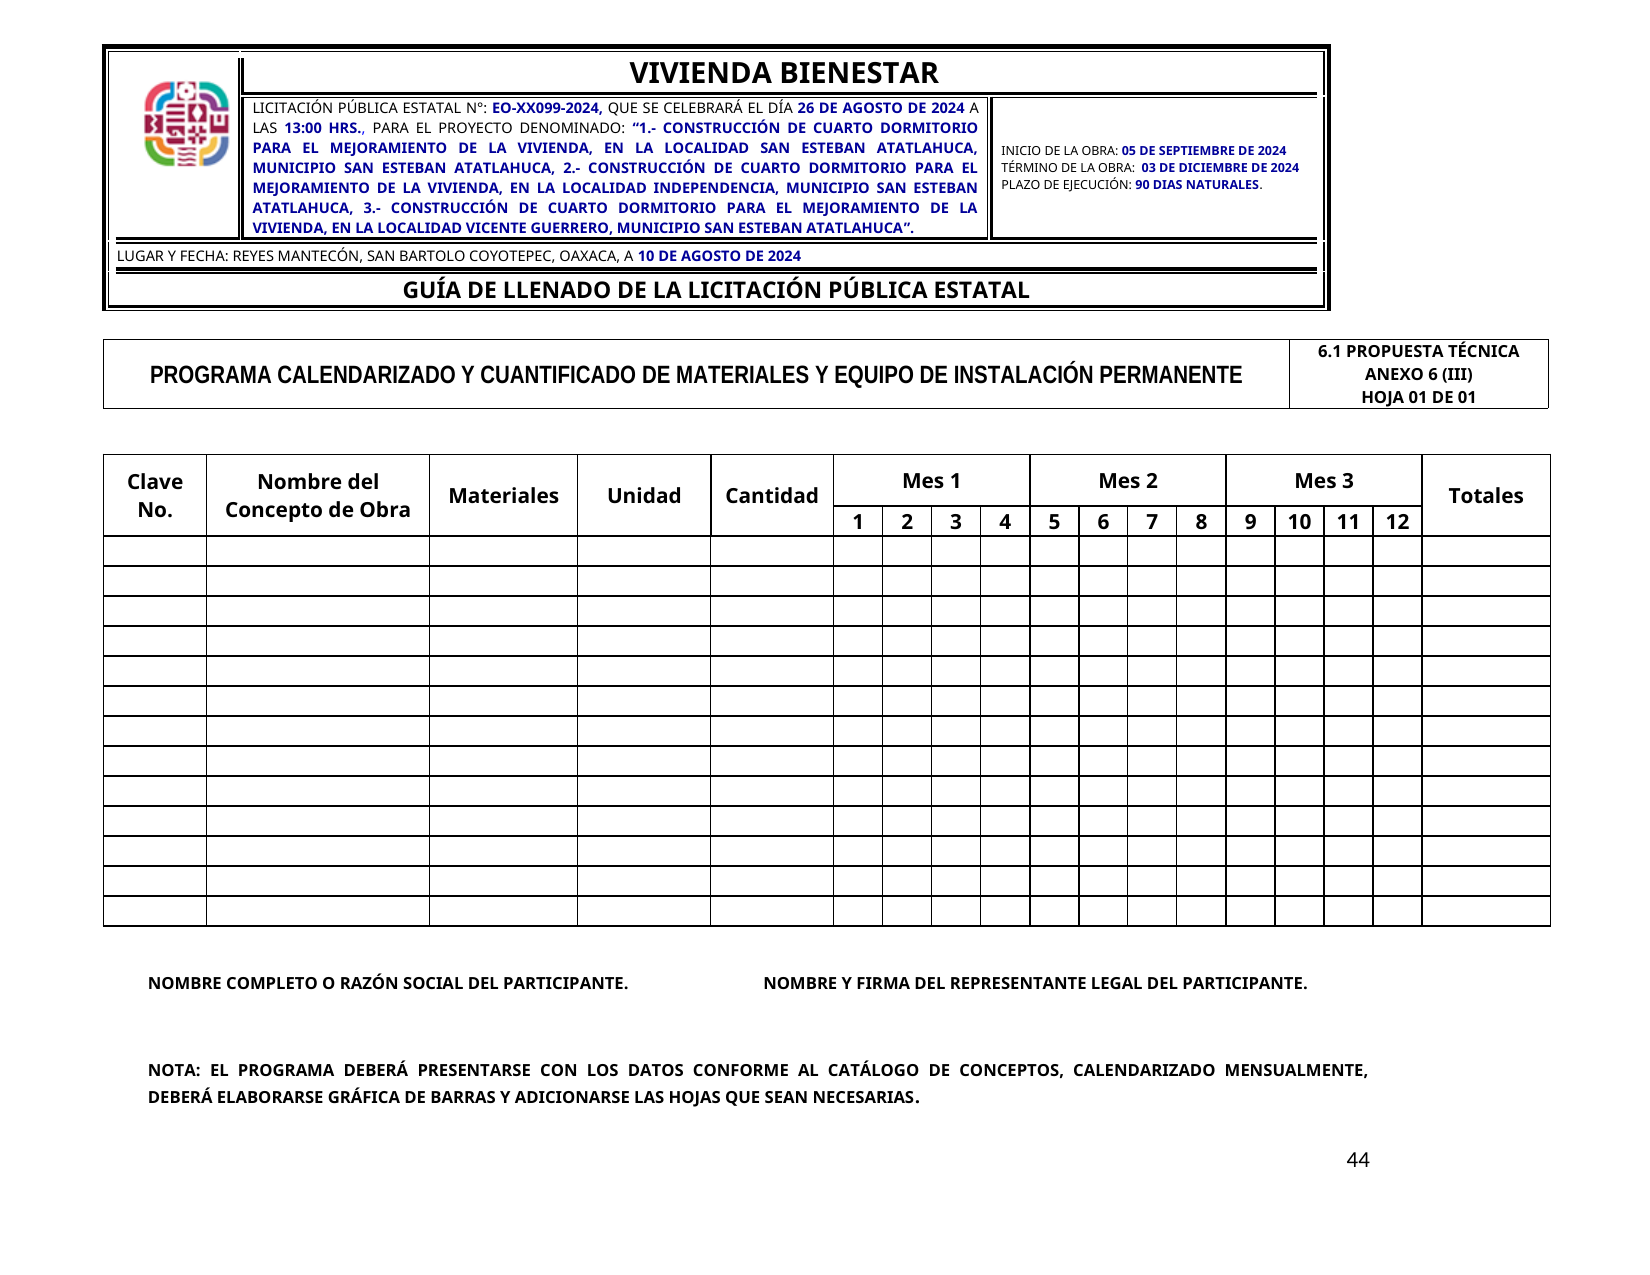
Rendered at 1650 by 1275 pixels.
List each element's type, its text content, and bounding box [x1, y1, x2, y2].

table_cell [430, 747, 577, 775]
table_cell [207, 567, 429, 595]
table_cell [981, 897, 1029, 925]
table_cell [1325, 807, 1372, 835]
table_cell [430, 717, 577, 745]
table_cell [1177, 537, 1225, 565]
table_header Mes 1 [834, 455, 1029, 505]
table_cell [1227, 777, 1274, 805]
text NOMBRE COMPLETO O RAZÓN SOCIAL DEL PARTICIPANTE. NOMBRE Y FIRMA DEL REPRESENTANTE LEGAL DEL PARTICIPANTE. [148, 972, 1369, 995]
table_cell [1325, 747, 1372, 775]
table_cell [1227, 807, 1274, 835]
table_cell [1177, 717, 1225, 745]
table_cell [578, 717, 710, 745]
table_cell [104, 867, 206, 895]
table_cell [981, 537, 1029, 565]
table_cell [1227, 537, 1274, 565]
table_cell [1374, 837, 1421, 865]
table_cell [711, 837, 833, 865]
table_cell [1177, 777, 1225, 805]
table_cell [932, 657, 980, 685]
table_cell [1325, 717, 1372, 745]
table_cell [1276, 897, 1323, 925]
table_cell [1031, 837, 1078, 865]
table_cell [104, 897, 206, 925]
table_cell [430, 897, 577, 925]
table_cell [1080, 717, 1127, 745]
table_cell [711, 897, 833, 925]
table_cell [1031, 897, 1078, 925]
table_cell [834, 837, 882, 865]
picture [133, 73, 238, 172]
table_cell [1325, 867, 1372, 895]
table_cell [981, 627, 1029, 655]
table_cell [834, 687, 882, 715]
table_cell [711, 597, 833, 625]
table_cell 12 [1374, 507, 1421, 535]
table_cell [104, 597, 206, 625]
table_cell [578, 837, 710, 865]
table_cell [207, 837, 429, 865]
table_cell [834, 897, 882, 925]
table_cell [430, 597, 577, 625]
table_cell [1128, 537, 1176, 565]
table_cell [1276, 567, 1323, 595]
table_cell [1128, 807, 1176, 835]
table_cell [834, 807, 882, 835]
table_cell [932, 687, 980, 715]
table_cell 1 [834, 507, 882, 535]
table_cell [1031, 747, 1078, 775]
table_cell [711, 867, 833, 895]
table_cell [1227, 717, 1274, 745]
table_cell [578, 777, 710, 805]
table_cell [981, 867, 1029, 895]
table_cell [1276, 807, 1323, 835]
table_cell [1128, 657, 1176, 685]
table_cell [1128, 597, 1176, 625]
table_cell [1276, 627, 1323, 655]
table_cell [1177, 657, 1225, 685]
table_cell [578, 627, 710, 655]
table_cell 5 [1031, 507, 1078, 535]
table_cell [1227, 867, 1274, 895]
table_cell [883, 837, 931, 865]
table_cell [1374, 777, 1421, 805]
table_cell [1423, 627, 1550, 655]
table_cell [1374, 597, 1421, 625]
table_header Mes 3 [1227, 455, 1421, 505]
table_cell [1276, 597, 1323, 625]
table_cell [207, 657, 429, 685]
table_cell [104, 687, 206, 715]
table_cell [578, 657, 710, 685]
table_cell [430, 627, 577, 655]
table_header Cantidad [712, 455, 833, 535]
table_cell [1276, 717, 1323, 745]
table_cell [834, 717, 882, 745]
table_cell [1128, 837, 1176, 865]
table_cell [1227, 747, 1274, 775]
table_cell [981, 837, 1029, 865]
table_cell [883, 777, 931, 805]
table_cell [104, 747, 206, 775]
table_cell [1276, 537, 1323, 565]
table_cell [578, 597, 710, 625]
table_cell [1276, 687, 1323, 715]
table_cell [1031, 867, 1078, 895]
table_cell [430, 537, 577, 565]
table_cell [430, 687, 577, 715]
table_cell [1177, 687, 1225, 715]
table_cell 8 [1177, 507, 1225, 535]
table_cell [1325, 627, 1372, 655]
table_cell [711, 717, 833, 745]
table_cell 7 [1128, 507, 1176, 535]
table_cell [883, 597, 931, 625]
table_cell [430, 657, 577, 685]
table_cell [932, 837, 980, 865]
table_header Totales [1423, 455, 1550, 535]
table_cell [1177, 747, 1225, 775]
table_cell [578, 897, 710, 925]
table_cell [1128, 897, 1176, 925]
table_cell [1374, 657, 1421, 685]
table_cell 11 [1325, 507, 1372, 535]
table_cell [1374, 897, 1421, 925]
table_cell [1080, 777, 1127, 805]
table_cell [883, 867, 931, 895]
table_cell [932, 597, 980, 625]
table_cell [1325, 567, 1372, 595]
table_cell [1031, 717, 1078, 745]
table_cell [1374, 747, 1421, 775]
table_cell [1177, 807, 1225, 835]
table_cell [1080, 807, 1127, 835]
text NOTA: EL PROGRAMA DEBERÁ PRESENTARSE CON LOS DATOS CONFORME AL CATÁLOGO DE CONCEPTOS, CALENDARIZADO MENSUALMENTE, DEBERÁ ELABORARSE GRÁFICA DE BARRAS Y ADICIONARSE LAS HOJAS QUE SEAN NECESARIAS. [148, 1058, 1369, 1108]
table_cell [981, 567, 1029, 595]
table_cell [711, 807, 833, 835]
table_header PROGRAMA CALENDARIZADO Y CUANTIFICADO DE MATERIALES Y EQUIPO DE INSTALACIÓN PERMANENTE [104, 340, 1289, 408]
table_cell [834, 867, 882, 895]
table_cell [1128, 627, 1176, 655]
table_cell [932, 537, 980, 565]
table_cell [711, 777, 833, 805]
table_cell [1227, 567, 1274, 595]
table_cell [1031, 627, 1078, 655]
table_cell [834, 627, 882, 655]
table_cell [1080, 597, 1127, 625]
table_cell [207, 717, 429, 745]
table_cell [578, 537, 710, 565]
table_cell [104, 567, 206, 595]
table_cell [932, 627, 980, 655]
table_cell [1031, 537, 1078, 565]
table_cell [834, 567, 882, 595]
table_cell 10 [1276, 507, 1323, 535]
table_cell [883, 627, 931, 655]
table_cell [981, 747, 1029, 775]
table_cell [1227, 597, 1274, 625]
table_cell [981, 657, 1029, 685]
table_cell [981, 717, 1029, 745]
table_cell [932, 747, 980, 775]
table_cell [104, 807, 206, 835]
table_cell [104, 627, 206, 655]
table_cell [1177, 567, 1225, 595]
table_cell [104, 837, 206, 865]
table_cell [104, 717, 206, 745]
table_cell [711, 747, 833, 775]
table_cell [1227, 837, 1274, 865]
table_cell [1227, 627, 1274, 655]
table_cell [1080, 837, 1127, 865]
table_cell [430, 837, 577, 865]
table_cell [430, 567, 577, 595]
table_cell [1374, 807, 1421, 835]
table_cell [1423, 837, 1550, 865]
table_cell [1276, 867, 1323, 895]
table_cell [104, 657, 206, 685]
table_cell [1325, 897, 1372, 925]
table_cell [1128, 747, 1176, 775]
table_cell [430, 807, 577, 835]
table_cell [1031, 687, 1078, 715]
table_cell [1031, 777, 1078, 805]
table_cell [1423, 597, 1550, 625]
table_cell [1423, 537, 1550, 565]
table_cell [1423, 867, 1550, 895]
table_cell [1080, 867, 1127, 895]
table_cell [883, 897, 931, 925]
table_cell 9 [1227, 507, 1274, 535]
table_cell [578, 567, 710, 595]
table_cell [207, 777, 429, 805]
table_cell [207, 627, 429, 655]
table_header Materiales [430, 455, 577, 535]
table_cell [1374, 537, 1421, 565]
table_cell [1177, 867, 1225, 895]
table_cell [711, 657, 833, 685]
table_cell [932, 567, 980, 595]
table_cell [883, 657, 931, 685]
table_cell [1423, 747, 1550, 775]
table_cell [1325, 597, 1372, 625]
table_cell [1276, 837, 1323, 865]
table_cell [207, 597, 429, 625]
table_header Mes 2 [1031, 455, 1225, 505]
table_cell [1325, 687, 1372, 715]
table_cell 2 [883, 507, 931, 535]
table_cell [578, 747, 710, 775]
table_cell [981, 807, 1029, 835]
table_cell [883, 537, 931, 565]
table_cell [1177, 837, 1225, 865]
table_cell [207, 897, 429, 925]
table_cell [1423, 807, 1550, 835]
table_cell [981, 777, 1029, 805]
table_cell [1227, 897, 1274, 925]
table_cell [1276, 777, 1323, 805]
table_cell [1080, 657, 1127, 685]
table_cell [104, 777, 206, 805]
table_cell [1128, 717, 1176, 745]
table_cell [1374, 627, 1421, 655]
table_cell [834, 777, 882, 805]
table_cell [711, 567, 833, 595]
table_cell [883, 717, 931, 745]
table_cell [1374, 687, 1421, 715]
table_cell [883, 747, 931, 775]
table_cell [981, 687, 1029, 715]
table_cell [1080, 567, 1127, 595]
table_header Clave No. [104, 455, 206, 535]
table_cell [883, 807, 931, 835]
table_cell [578, 807, 710, 835]
table_cell [1080, 687, 1127, 715]
table_cell [834, 597, 882, 625]
table_cell [1227, 687, 1274, 715]
table_cell [1031, 807, 1078, 835]
table_cell [932, 867, 980, 895]
table_cell [1177, 597, 1225, 625]
table_cell [834, 537, 882, 565]
table_cell [981, 597, 1029, 625]
table_cell [578, 687, 710, 715]
table_cell [932, 807, 980, 835]
table_cell [1177, 627, 1225, 655]
table_cell [207, 747, 429, 775]
table_cell [1080, 537, 1127, 565]
table_cell [1423, 687, 1550, 715]
table_cell [207, 867, 429, 895]
table_cell [104, 537, 206, 565]
table_cell [1128, 867, 1176, 895]
table_cell [1080, 747, 1127, 775]
table_cell [1128, 687, 1176, 715]
table_cell [1177, 897, 1225, 925]
table_cell [1031, 657, 1078, 685]
table_cell [711, 537, 833, 565]
table_cell [1031, 567, 1078, 595]
table_cell [1080, 627, 1127, 655]
table_cell [1374, 867, 1421, 895]
table_header Nombre del Concepto de Obra [207, 455, 429, 535]
table_cell [711, 687, 833, 715]
table_cell [207, 807, 429, 835]
table_cell [1276, 657, 1323, 685]
table_cell [430, 867, 577, 895]
table_header Unidad [578, 455, 710, 535]
table_cell 3 [932, 507, 980, 535]
table_cell [932, 897, 980, 925]
table_cell [1325, 537, 1372, 565]
table_cell [711, 627, 833, 655]
table_cell [883, 687, 931, 715]
table_cell [1423, 897, 1550, 925]
table_cell [1128, 777, 1176, 805]
table_cell [1423, 567, 1550, 595]
table_cell [932, 777, 980, 805]
table_cell [1374, 717, 1421, 745]
table_cell [1031, 597, 1078, 625]
table_cell [1080, 897, 1127, 925]
table_cell [834, 747, 882, 775]
table_cell [1227, 657, 1274, 685]
table_cell [1325, 657, 1372, 685]
table_cell 4 [981, 507, 1029, 535]
table_cell [1423, 777, 1550, 805]
table_cell [430, 777, 577, 805]
table_cell [207, 687, 429, 715]
table_cell [1128, 567, 1176, 595]
table_cell [883, 567, 931, 595]
table_cell [834, 657, 882, 685]
table_cell 6 [1080, 507, 1127, 535]
table_cell [932, 717, 980, 745]
table_cell [1374, 567, 1421, 595]
table_cell [1325, 777, 1372, 805]
table_cell [1325, 837, 1372, 865]
table_cell [207, 537, 429, 565]
table_cell [1423, 657, 1550, 685]
table_header 6.1 PROPUESTA TÉCNICA ANEXO 6 (III) HOJA 01 DE 01 [1290, 340, 1548, 408]
table_cell [1276, 747, 1323, 775]
table_cell [578, 867, 710, 895]
table_cell [1423, 717, 1550, 745]
